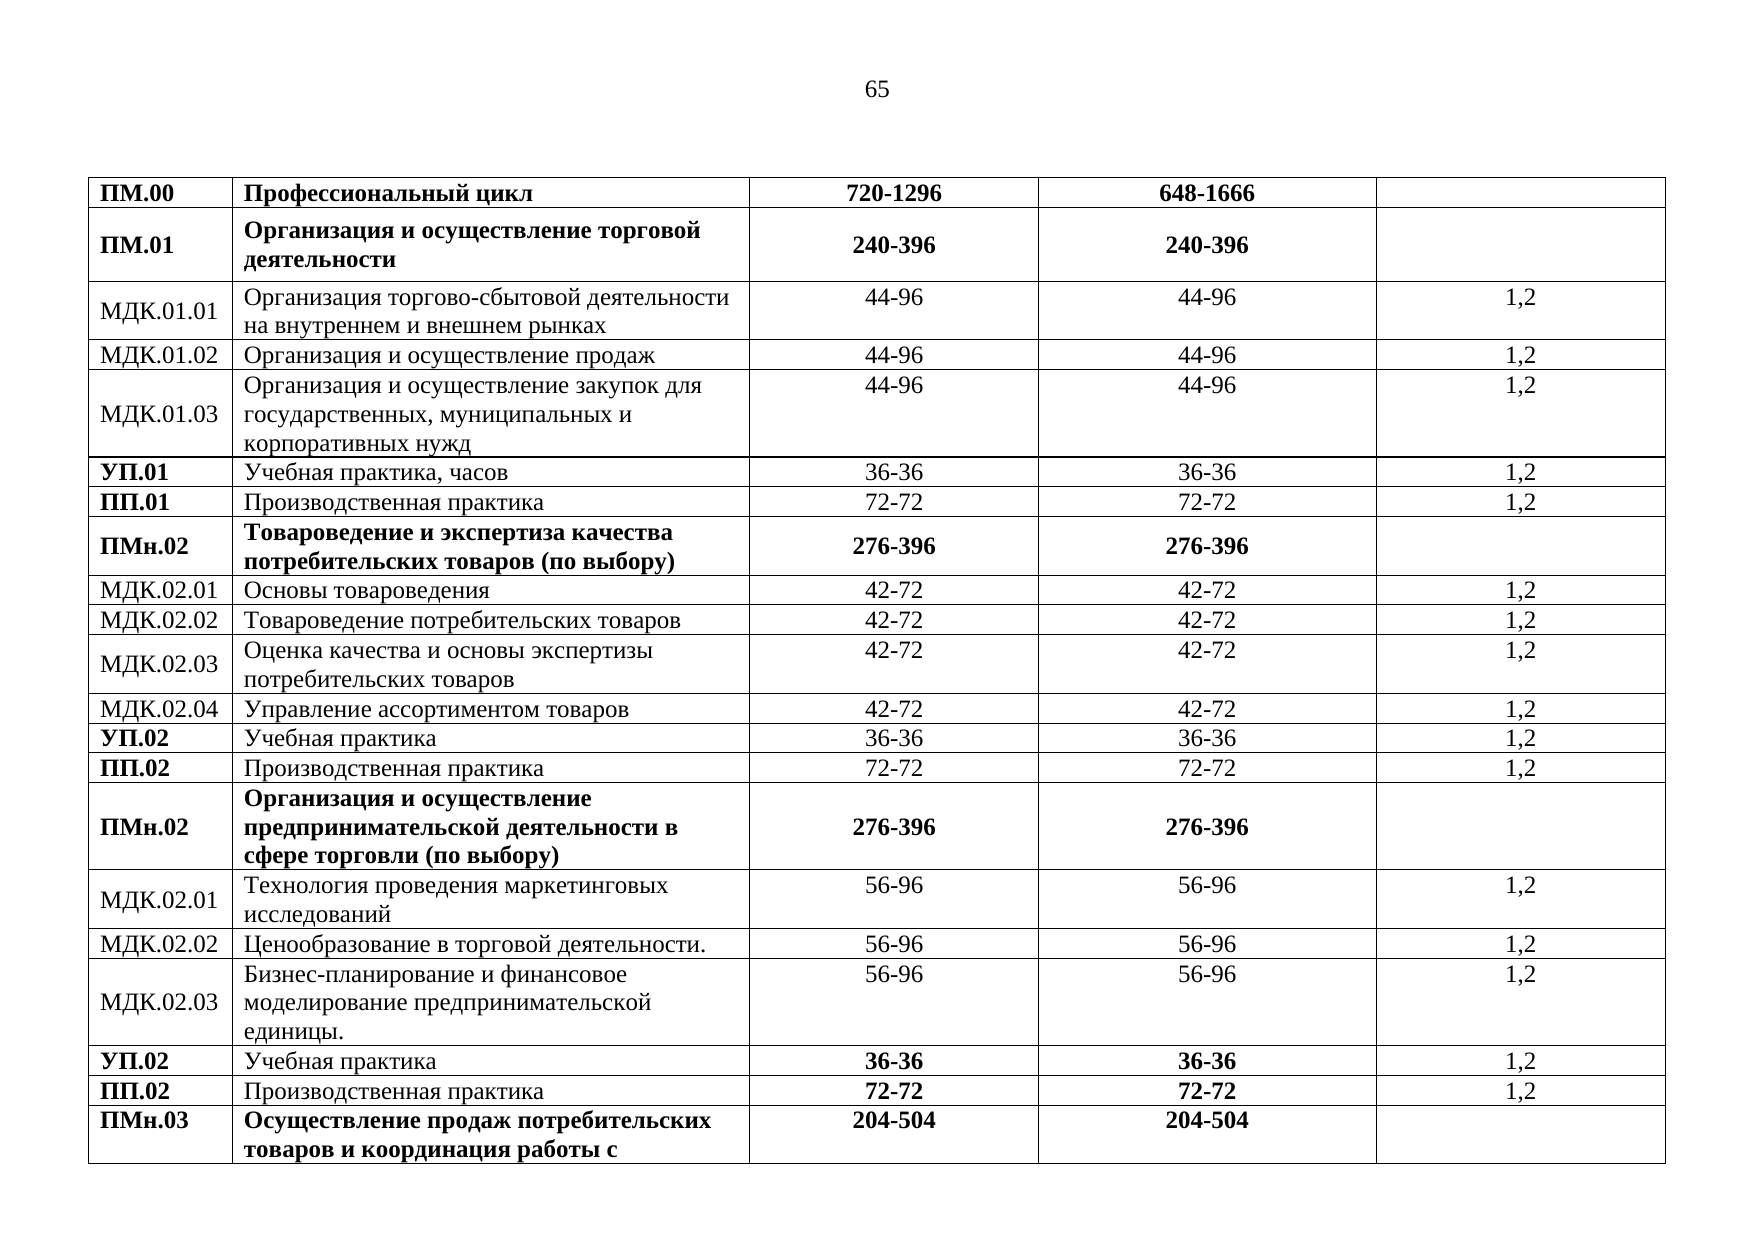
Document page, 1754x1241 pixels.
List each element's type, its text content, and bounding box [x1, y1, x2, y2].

table_cell МДК.01.03 [89, 370, 232, 456]
table_cell 44-96 [1039, 282, 1376, 339]
table_cell 42-72 [750, 605, 1038, 634]
table_cell Организация и осуществление закупок для государственных, муниципальных и корпоративных нужд [233, 370, 749, 456]
table_cell 276-396 [1039, 517, 1376, 574]
table_cell 42-72 [1039, 576, 1376, 604]
table_cell МДК.02.03 [89, 635, 232, 693]
table_cell 1,2 [1377, 1046, 1665, 1075]
table_cell 56-96 [1039, 870, 1376, 928]
table_cell Ценообразование в торговой деятельности. [233, 929, 749, 958]
table_cell [1377, 178, 1665, 207]
table_cell 44-96 [750, 282, 1038, 339]
table_cell Товароведение и экспертиза качества потребительских товаров (по выбору) [233, 517, 749, 574]
table_cell 56-96 [1039, 959, 1376, 1045]
table_cell Управление ассортиментом товаров [233, 694, 749, 722]
table_cell 1,2 [1377, 959, 1665, 1045]
table_cell 1,2 [1377, 576, 1665, 604]
table_cell 240-396 [750, 208, 1038, 281]
table_cell МДК.02.01 [89, 870, 232, 928]
table_cell Производственная практика [233, 753, 749, 782]
table_cell 240-396 [1039, 208, 1376, 281]
table_cell МДК.01.01 [89, 282, 232, 339]
table_cell МДК.02.04 [89, 694, 232, 722]
table_cell 56-96 [1039, 929, 1376, 958]
table_cell Организация и осуществление продаж [233, 340, 749, 369]
table_cell 44-96 [750, 340, 1038, 369]
table_cell Учебная практика [233, 1046, 749, 1075]
table_cell ПП.02 [89, 753, 232, 782]
table_cell 1,2 [1377, 282, 1665, 339]
table_cell 72-72 [750, 753, 1038, 782]
table_cell 1,2 [1377, 487, 1665, 516]
table_cell 1,2 [1377, 370, 1665, 456]
table_cell МДК.02.03 [89, 959, 232, 1045]
table_cell Бизнес-планирование и финансовое моделирование предпринимательской единицы. [233, 959, 749, 1045]
table_cell 1,2 [1377, 929, 1665, 958]
table_cell 56-96 [750, 959, 1038, 1045]
table_cell 56-96 [750, 929, 1038, 958]
table_cell ПМн.02 [89, 517, 232, 574]
table_cell 1,2 [1377, 340, 1665, 369]
table_cell 42-72 [1039, 635, 1376, 693]
table_cell [1377, 783, 1665, 869]
table_cell 648-1666 [1039, 178, 1376, 207]
table_cell 56-96 [750, 870, 1038, 928]
table_cell 36-36 [750, 724, 1038, 752]
table_cell 1,2 [1377, 870, 1665, 928]
table_cell 44-96 [1039, 370, 1376, 456]
table_cell 42-72 [1039, 605, 1376, 634]
table_cell Производственная практика [233, 1076, 749, 1104]
table_cell 204-504 [1039, 1106, 1376, 1163]
table_cell Производственная практика [233, 487, 749, 516]
table_cell 720-1296 [750, 178, 1038, 207]
table_cell 276-396 [750, 783, 1038, 869]
table_cell МДК.01.02 [89, 340, 232, 369]
table_cell МДК.02.02 [89, 605, 232, 634]
table_cell 36-36 [750, 1046, 1038, 1075]
table_cell 36-36 [750, 458, 1038, 486]
table_cell 276-396 [1039, 783, 1376, 869]
table_cell 1,2 [1377, 753, 1665, 782]
table_cell 1,2 [1377, 1076, 1665, 1104]
table_cell Технология проведения маркетинговых исследований [233, 870, 749, 928]
table_cell 1,2 [1377, 694, 1665, 722]
table_cell ПП.02 [89, 1076, 232, 1104]
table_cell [233, 1106, 749, 1163]
table_cell 72-72 [1039, 487, 1376, 516]
table_cell МДК.02.02 [89, 929, 232, 958]
table_cell 72-72 [1039, 753, 1376, 782]
table_cell 1,2 [1377, 458, 1665, 486]
table_cell Организация торгово-сбытовой деятельности на внутреннем и внешнем рынках [233, 282, 749, 339]
table_cell 44-96 [750, 370, 1038, 456]
table_cell УП.02 [89, 1046, 232, 1075]
table_cell 72-72 [750, 487, 1038, 516]
table_cell 276-396 [750, 517, 1038, 574]
table_cell [1377, 208, 1665, 281]
table_cell ПМн.02 [89, 783, 232, 869]
table_cell Оценка качества и основы экспертизы потребительских товаров [233, 635, 749, 693]
table_cell 44-96 [1039, 340, 1376, 369]
table_cell 1,2 [1377, 605, 1665, 634]
table_cell ПМ.01 [89, 208, 232, 281]
table_cell Основы товароведения [233, 576, 749, 604]
table_cell ПП.01 [89, 487, 232, 516]
table_cell ПМн.03 [89, 1106, 232, 1163]
table_cell 204-504 [750, 1106, 1038, 1163]
table_cell Организация и осуществление предпринимательской деятельности в сфере торговли (по выбору) [233, 783, 749, 869]
table_cell Товароведение потребительских товаров [233, 605, 749, 634]
table_cell Профессиональный цикл [233, 178, 749, 207]
table_cell 1,2 [1377, 635, 1665, 693]
table_cell Организация и осуществление торговой деятельности [233, 208, 749, 281]
table_cell 42-72 [750, 694, 1038, 722]
table_cell Учебная практика, часов [233, 458, 749, 486]
table_cell [1377, 517, 1665, 574]
table_cell МДК.02.01 [89, 576, 232, 604]
table_cell 42-72 [750, 576, 1038, 604]
table_cell УП.02 [89, 724, 232, 752]
table_cell ПМ.00 [89, 178, 232, 207]
table_cell [1377, 1106, 1665, 1163]
table_cell 72-72 [750, 1076, 1038, 1104]
table_cell 42-72 [1039, 694, 1376, 722]
table_cell Учебная практика [233, 724, 749, 752]
table_cell УП.01 [89, 458, 232, 486]
table_cell 72-72 [1039, 1076, 1376, 1104]
table_cell 36-36 [1039, 458, 1376, 486]
table_cell 36-36 [1039, 724, 1376, 752]
table_cell 1,2 [1377, 724, 1665, 752]
table_cell 36-36 [1039, 1046, 1376, 1075]
table_cell 42-72 [750, 635, 1038, 693]
